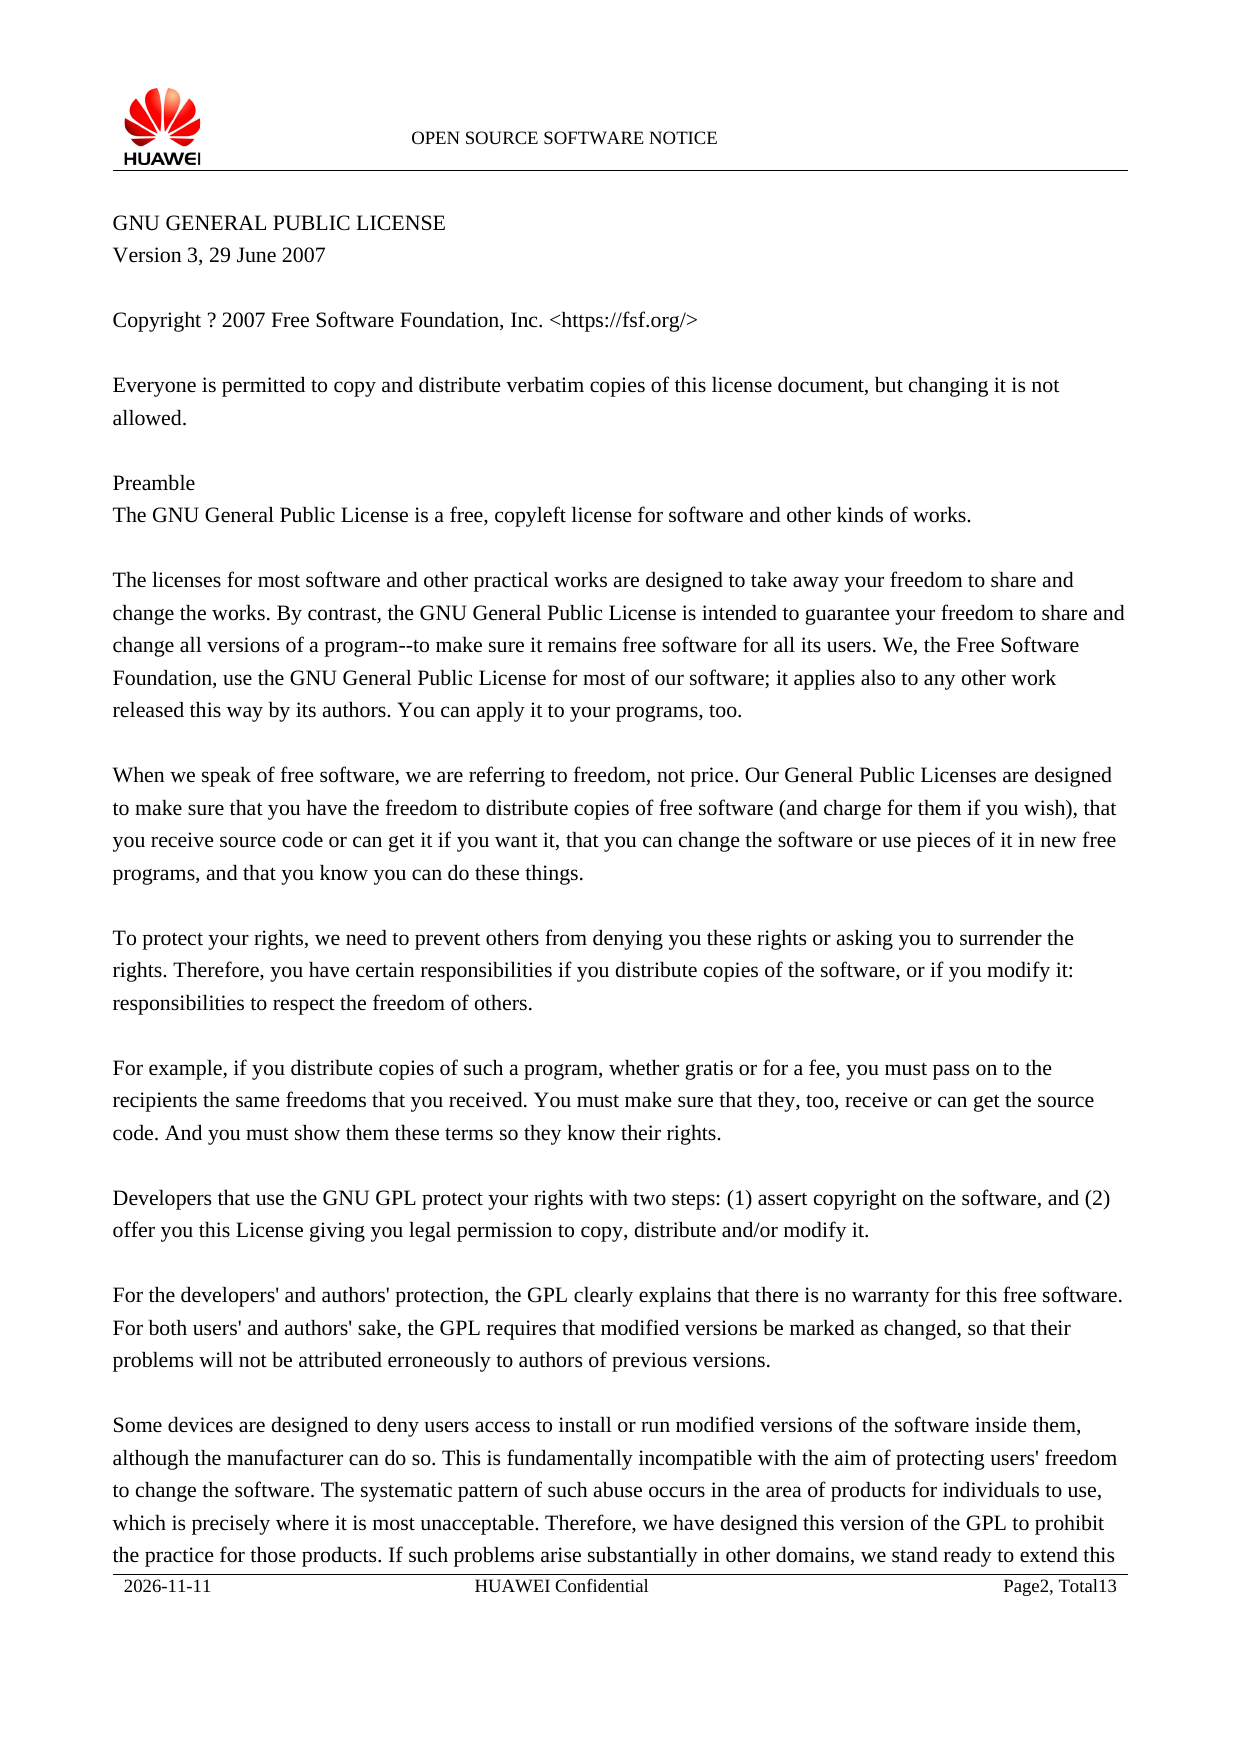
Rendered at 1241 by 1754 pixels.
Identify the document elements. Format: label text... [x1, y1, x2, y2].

picture [124, 88, 201, 165]
